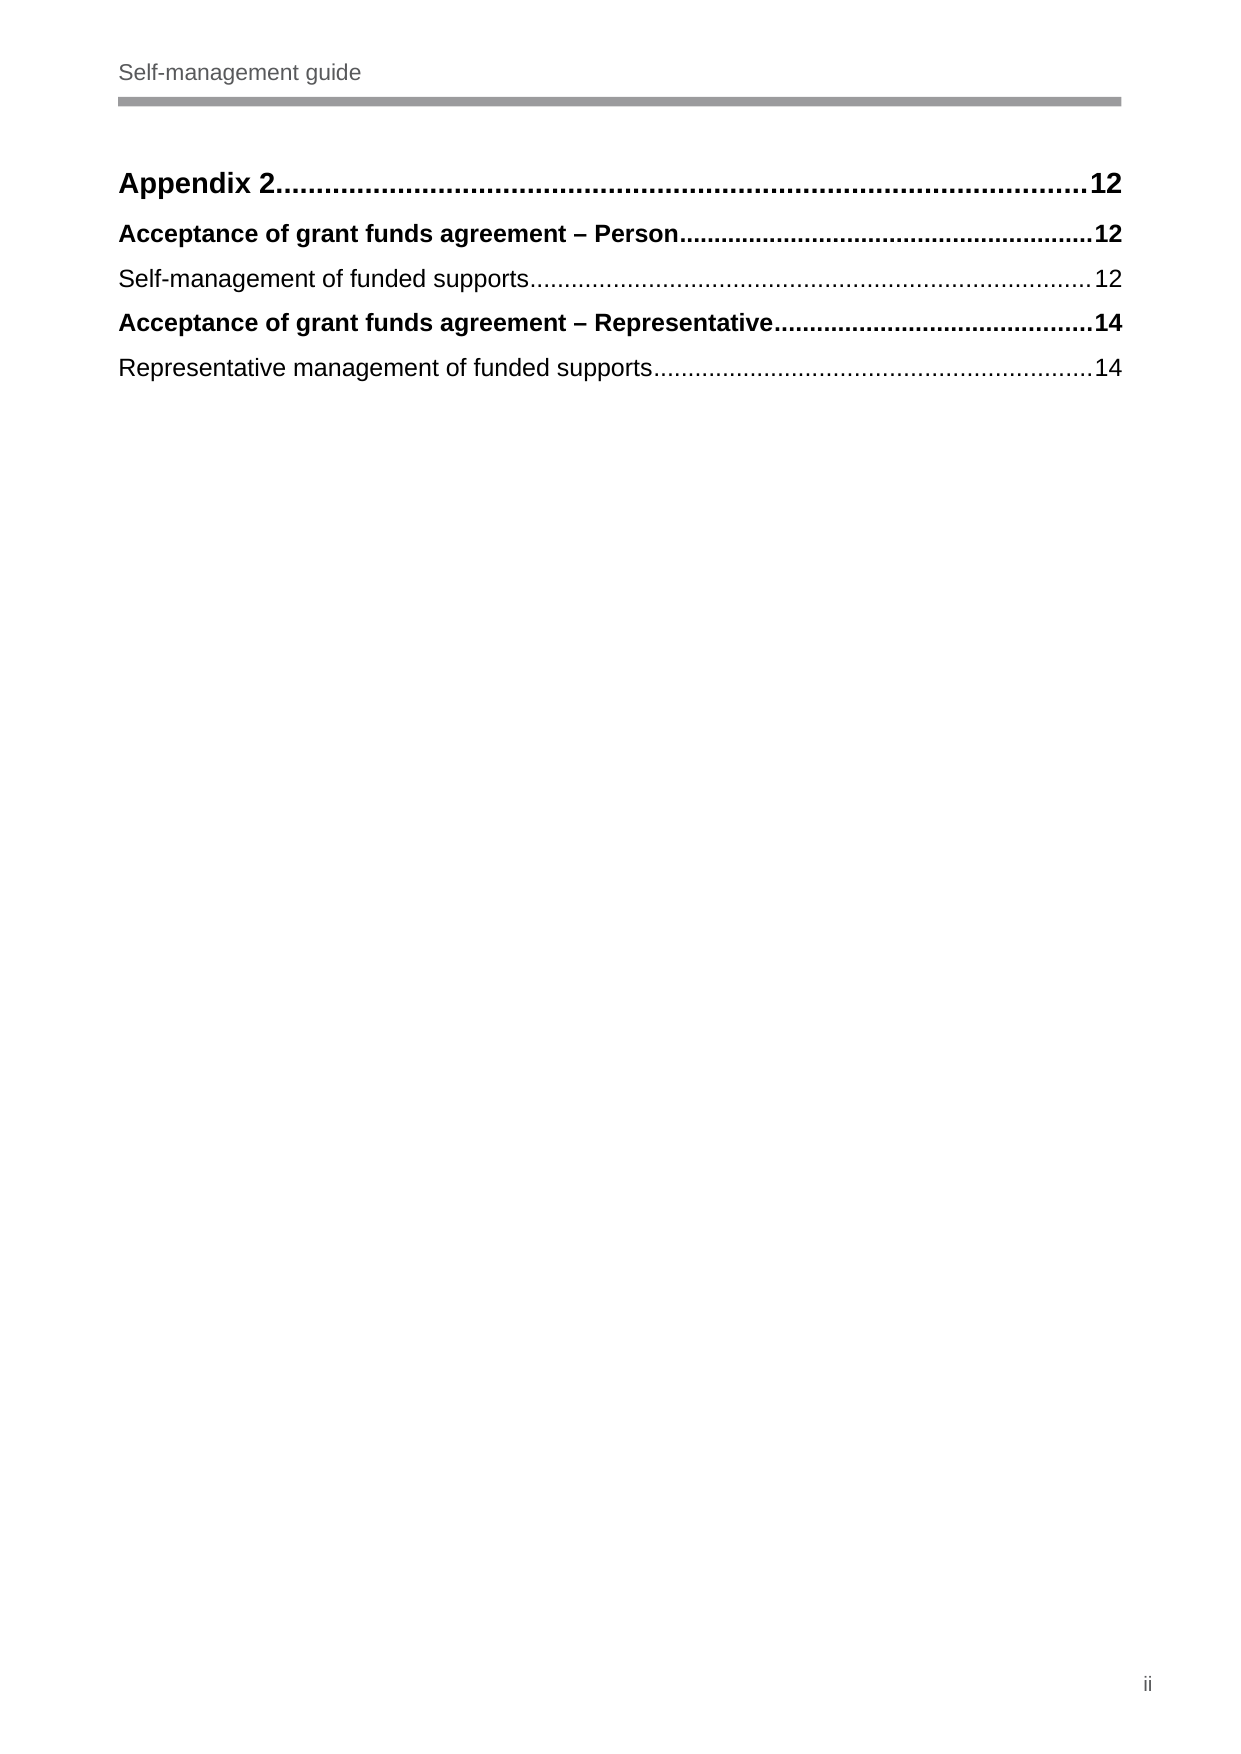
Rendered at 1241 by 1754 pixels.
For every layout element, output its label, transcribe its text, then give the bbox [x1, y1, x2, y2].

text Appendix 2 12 [118, 166, 1122, 199]
text Acceptance of grant funds agreement – Person 12 [118, 219, 1122, 247]
text Representative management of funded supports 14 [118, 353, 1122, 382]
text Acceptance of grant funds agreement – Representative 14 [118, 308, 1122, 337]
text Self-management of funded supports 12 [118, 263, 1122, 292]
